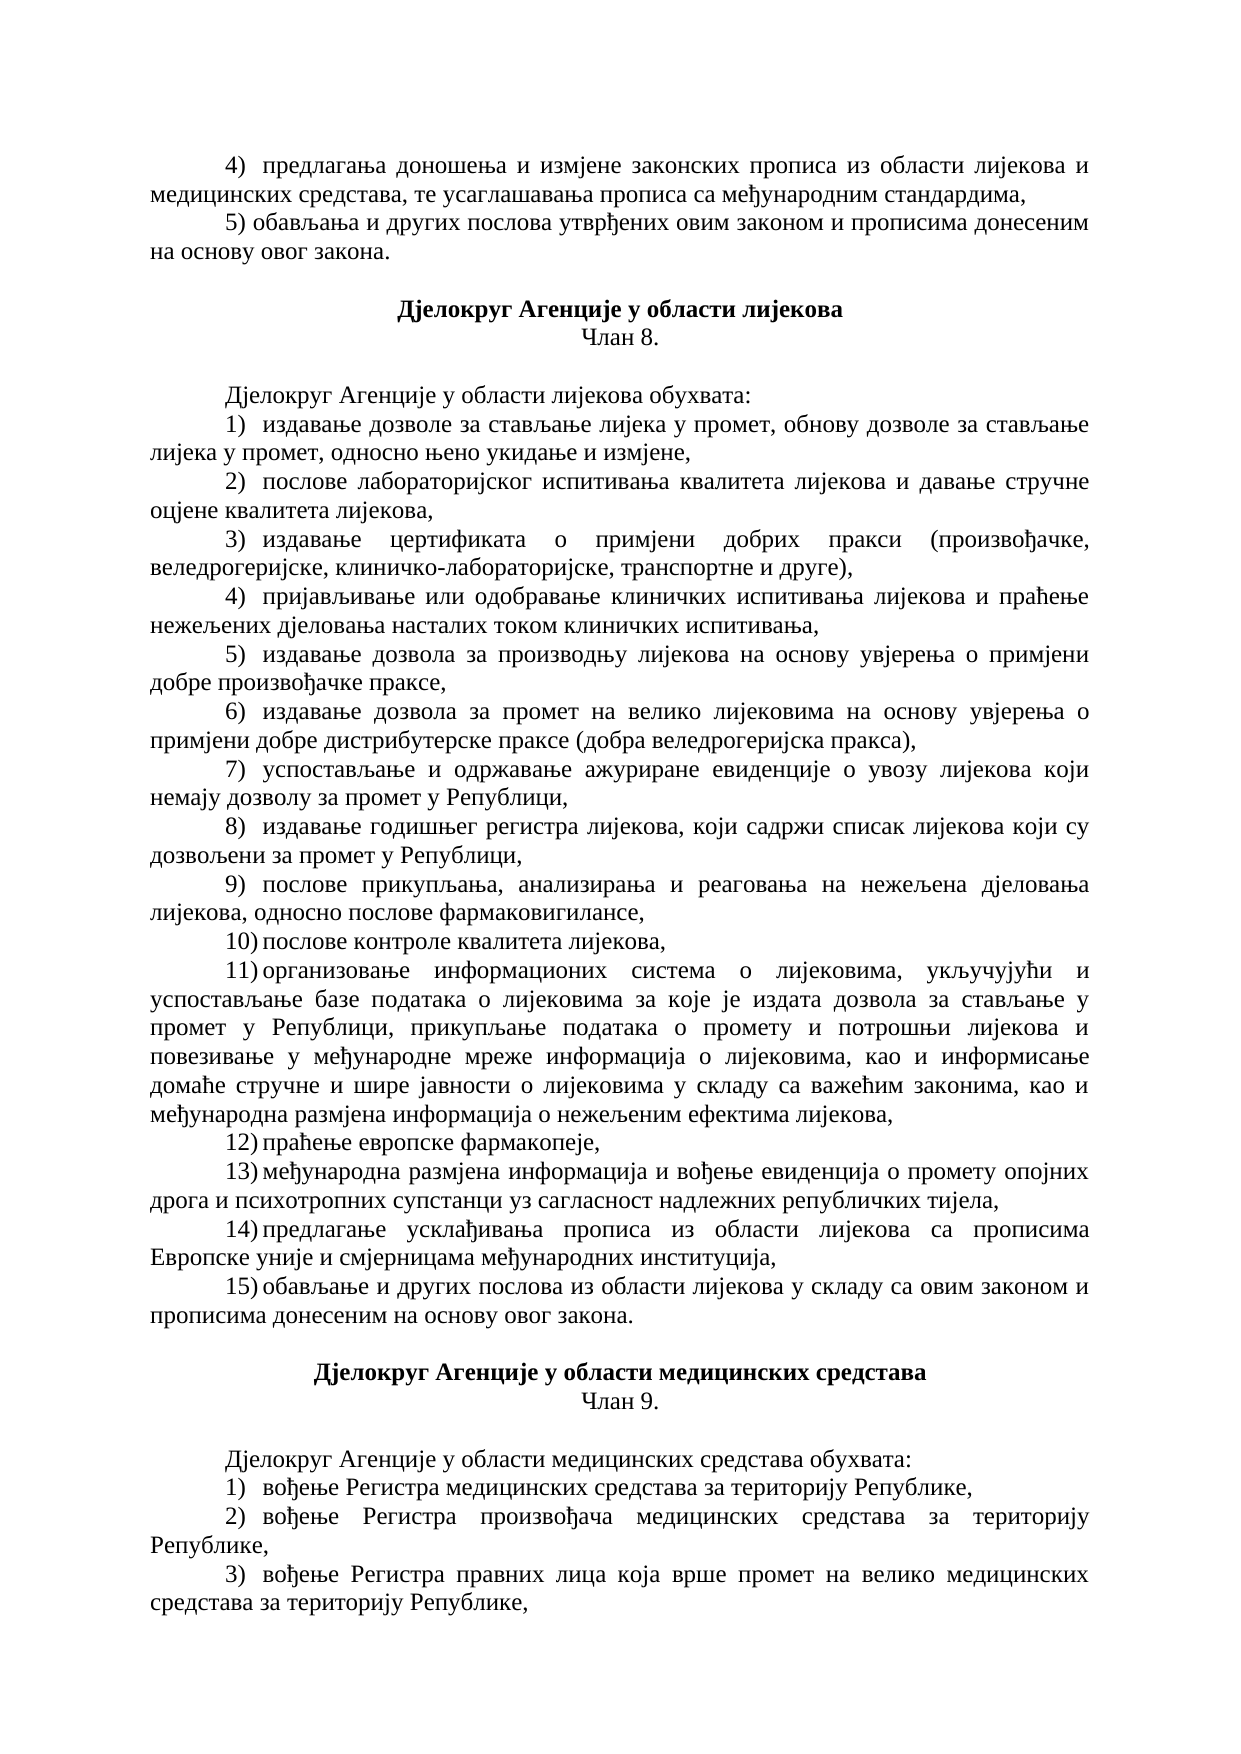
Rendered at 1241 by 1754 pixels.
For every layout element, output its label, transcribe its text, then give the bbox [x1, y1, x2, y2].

text 10) послове контроле квалитета лијекова, [150, 926, 1090, 955]
text 14) предлагање усклађивања прописа из области лијекова са прописима Европске уније и смјерницама међународних институција, [150, 1214, 1090, 1271]
text 11) организовање информационих система о лијековима, укључујући и успостављање базе података о лијековима за које је издата дозвола за стављање у промет у Републици, прикупљање података о промету и потрошњи лијекова и повезивање у међународне мреже информација о лијековима, као и информисање домаће стручне и шире јавности о лијековима у складу са важећим законима, као и међународна размјена информација о нежељеним ефектима лијекова, [150, 955, 1090, 1127]
text 5) обављања и других послова утврђених овим законом и прописима донесеним на основу овог закона. [150, 207, 1090, 265]
text 15) обављање и других послова из области лијекова у складу са овим законом и прописима донесеним на основу овог закона. [150, 1271, 1090, 1329]
text 9) послове прикупљања, анализирања и реаговања на нежељена дјеловања лијекова, односно послове фармаковигилансе, [150, 869, 1090, 926]
text Дјелокруг Агенције у области медицинских средстава [150, 1357, 1090, 1386]
text Члан 9. [150, 1386, 1090, 1415]
text Дјелокруг Агенције у области лијекова обухвата: [150, 380, 1090, 409]
text 5) издавање дозвола за производњу лијекова на основу увјерења о примјени добре произвођачке праксе, [150, 639, 1090, 696]
text Дјелокруг Агенције у области лијекова [150, 294, 1090, 322]
text 6) издавање дозвола за промет на велико лијековима на основу увјерења о примјени добре дистрибутерске праксе (добра веледрогеријска пракса), [150, 696, 1090, 754]
text 7) успостављање и одржавање ажуриране евиденције о увозу лијекова који немају дозволу за промет у Републици, [150, 754, 1090, 811]
text 2) послове лабораторијског испитивања квалитета лијекова и давање стручне оцјене квалитета лијекова, [150, 466, 1090, 524]
text 4) предлагања доношења и измјене законских прописа из области лијекова и медицинских средстава, те усаглашавања прописа са међународним стандардима, [150, 150, 1090, 207]
text Дјелокруг Агенције у области медицинских средстава обухвата: [150, 1444, 1090, 1472]
text 2) вођење Регистра произвођача медицинских средстава за територију Републике, [150, 1501, 1090, 1559]
text 1) вођење Регистра медицинских средстава за територију Републике, [150, 1472, 1090, 1501]
text 3) вођење Регистра правних лица која врше промет на велико медицинских средстава за територију Републике, [150, 1559, 1090, 1616]
text 8) издавање годишњег регистра лијекова, који садржи списак лијекова који су дозвољени за промет у Републици, [150, 811, 1090, 869]
text 13) међународна размјена информација и вођење евиденција о промету опојних дрога и психотропних супстанци уз сагласност надлежних републичких тијела, [150, 1156, 1090, 1214]
text Члан 8. [150, 322, 1090, 351]
text 12) праћење европске фармакопеје, [150, 1127, 1090, 1156]
text 1) издавање дозволе за стављање лијека у промет, обнову дозволе за стављање лијека у промет, односно њено укидање и измјене, [150, 409, 1090, 466]
text 4) пријављивање или одобравање клиничких испитивања лијекова и праћење нежељених дјеловања насталих током клиничких испитивања, [150, 581, 1090, 639]
text 3) издавање цертификата о примјени добрих пракси (произвођачке, веледрогеријске, клиничко-лабораторијске, транспортне и друге), [150, 524, 1090, 581]
